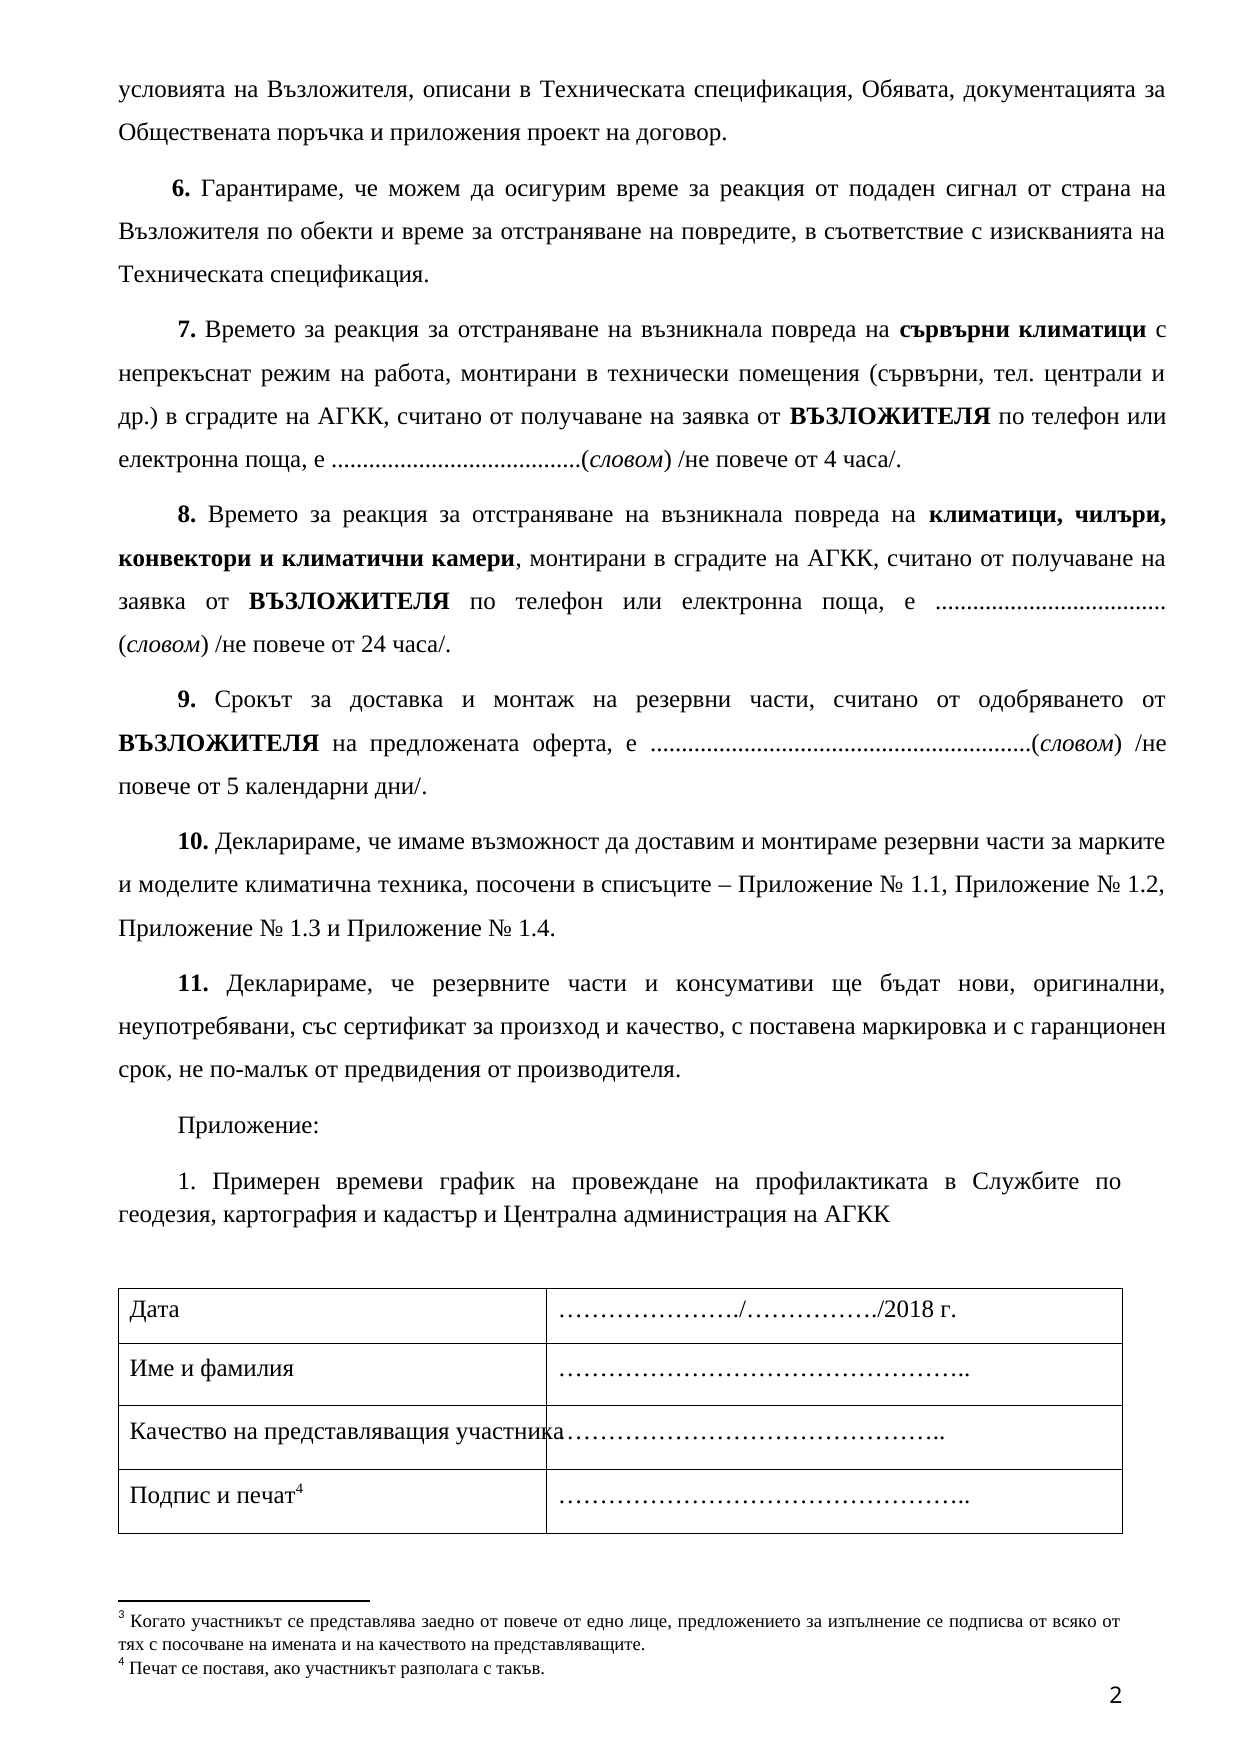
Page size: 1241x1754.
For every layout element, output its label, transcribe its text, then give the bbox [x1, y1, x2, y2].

text 6. Гарантираме, че можем да осигурим време за реакция от подаден сигнал от страна на Възложителя по обекти и време за отстраняване на повредите, в съответствие с изискванията на Техническата спецификация. [118, 173, 1167, 288]
table_header …………………./……………./2018 г. [547, 1289, 1122, 1342]
text 10. Декларираме, че имаме възможност да доставим и монтираме резервни части за марките и моделите климатична техника, посочени в списъците – Приложение № 1.1, Приложение № 1.2, Приложение № 1.3 и Приложение № 1.4. [118, 826, 1167, 941]
table_cell ………………………………………….. [547, 1344, 1122, 1405]
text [118, 74, 1167, 146]
text Приложение: [118, 1110, 1167, 1139]
table_cell Подпис и печат [119, 1470, 546, 1533]
text 8. Времето за реакция за отстраняване на възникнала повреда на климатици, чилъри, конвектори и климатични камери, монтирани в сградите на АГКК, считано от получаване на заявка от ВЪЗЛОЖИТЕЛЯ по телефон или електронна поща, е ..................................... (словом) /не повече от 24 часа/. [118, 499, 1167, 658]
table_header Дата [119, 1289, 546, 1342]
table_cell Качество на представляващия участника [119, 1406, 546, 1469]
text 1. Примерен времеви график на провеждане на профилактиката в Службите по геодезия, картография и кадастър и Централна администрация на АГКК [118, 1166, 1122, 1227]
table_cell Име и фамилия [119, 1344, 546, 1405]
text 7. Времето за реакция за отстраняване на възникнала повреда на сървърни климатици с непрекъснат режим на работа, монтирани в технически помещения (сървърни, тел. централи и др.) в сградите на АГКК, считано от получаване на заявка от ВЪЗЛОЖИТЕЛЯ по телефон или електронна поща, е ........................................(словом) /не повече от 4 часа/. [118, 314, 1167, 473]
table_cell ……………………………………….. [547, 1406, 1122, 1469]
table_cell ………………………………………….. [547, 1470, 1122, 1533]
text 9. Срокът за доставка и монтаж на резервни части, считано от одобряването от ВЪЗЛОЖИТЕЛЯ на предложената оферта, е .............................................................(словом) /не повече от 5 календарни дни/. [118, 684, 1167, 799]
text 11. Декларираме, че резервните части и консумативи ще бъдат нови, оригинални, неупотребявани, със сертификат за произход и качество, с поставена маркировка и с гаранционен срок, не по-малък от предвидения от производителя. [118, 968, 1167, 1083]
